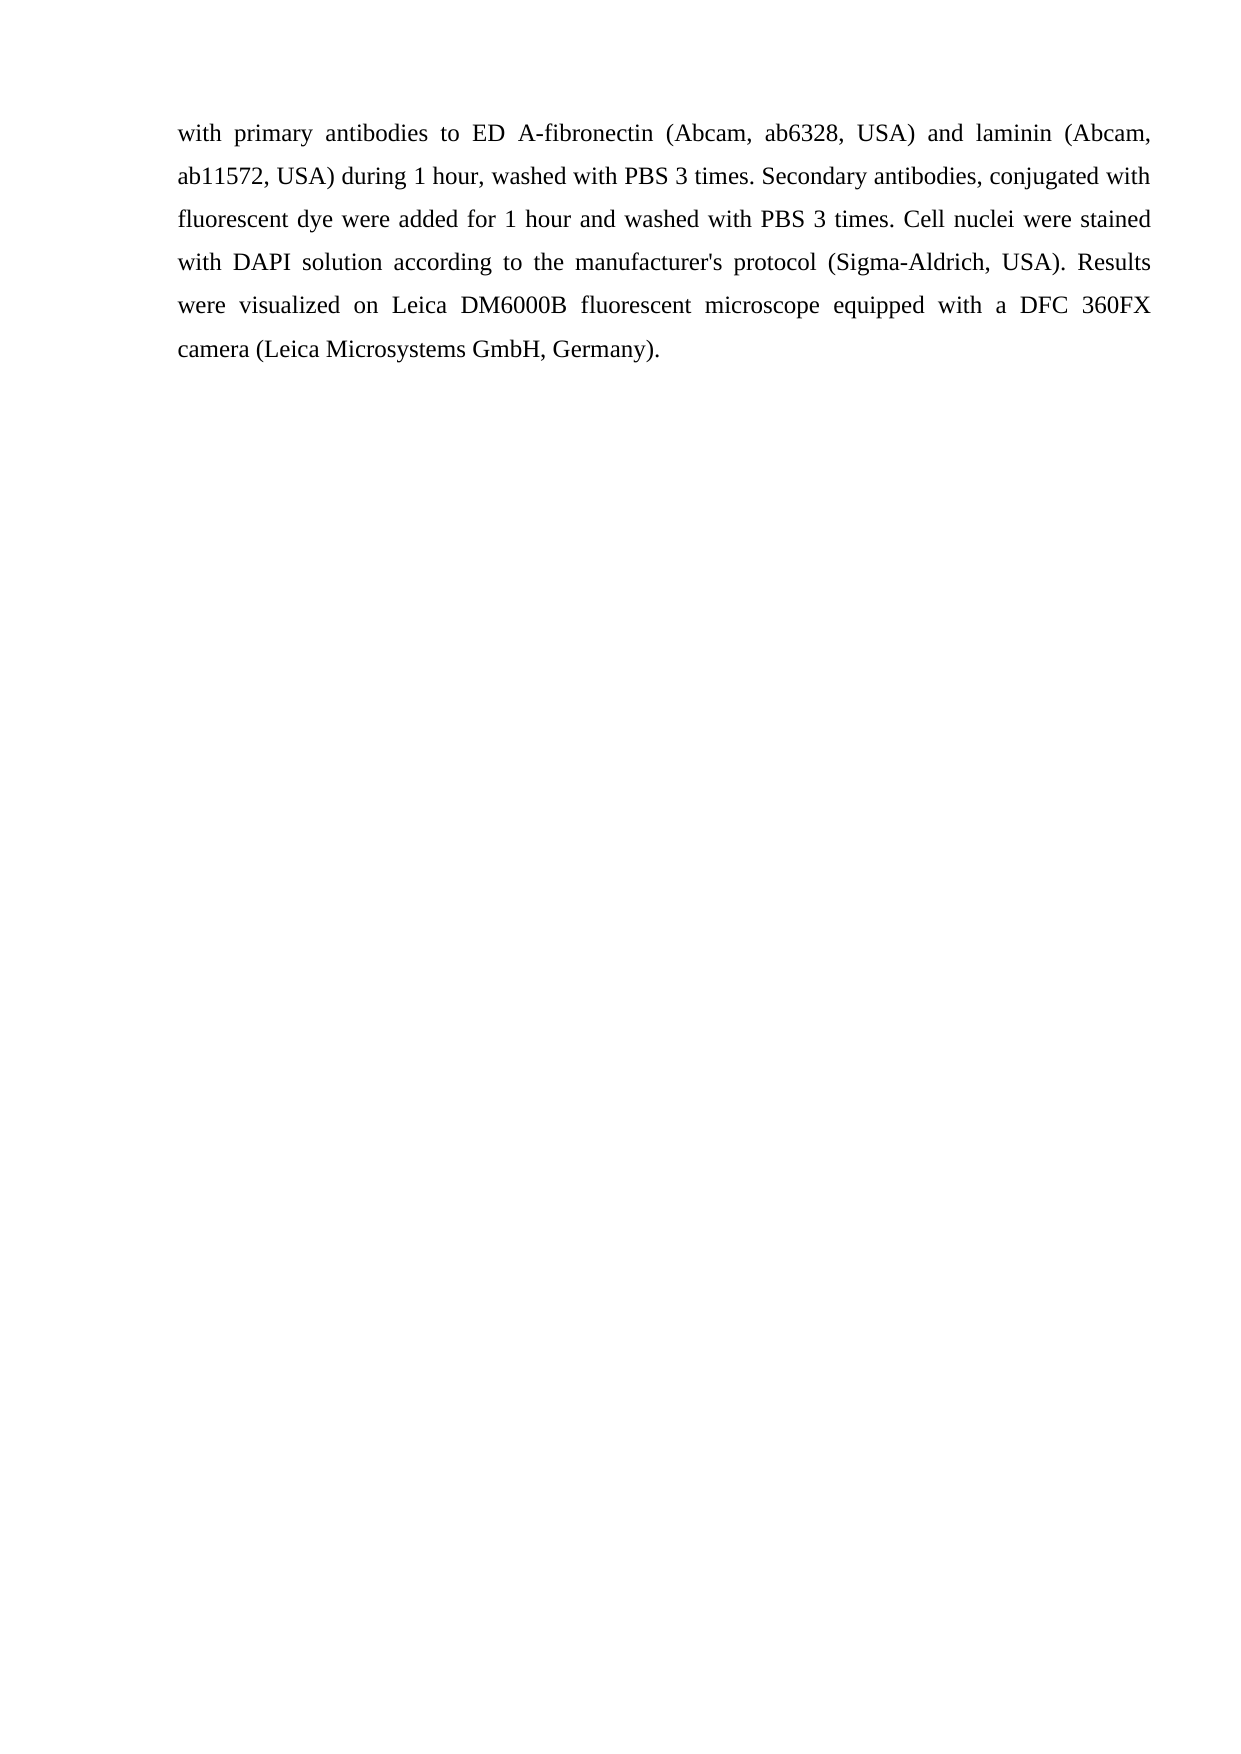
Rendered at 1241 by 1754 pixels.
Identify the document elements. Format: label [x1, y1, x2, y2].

text [177, 118, 1152, 362]
